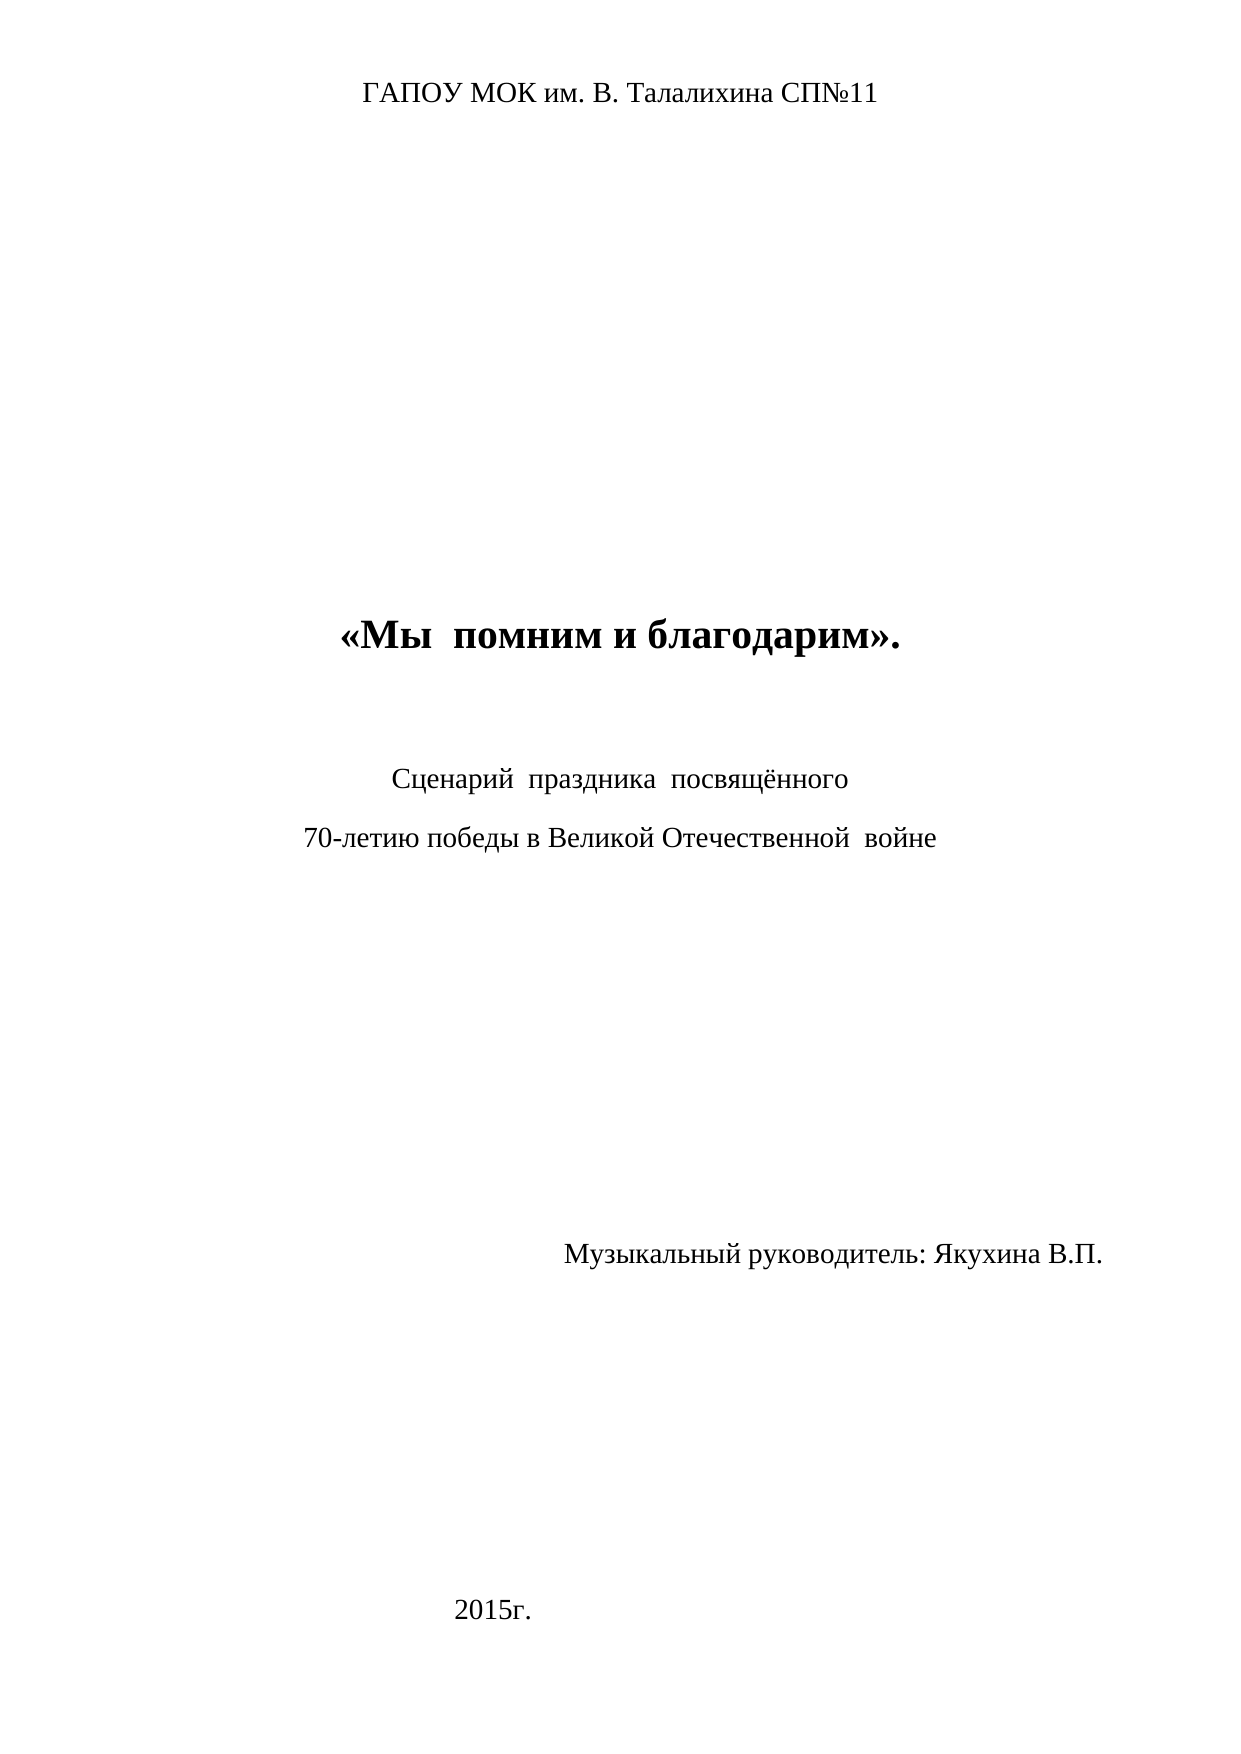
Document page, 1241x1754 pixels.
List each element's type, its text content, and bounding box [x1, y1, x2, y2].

text ГАПОУ МОК им. В. Талалихина СП№11 [75, 75, 1165, 108]
text 2015г. [75, 1592, 1165, 1626]
text 70-летию победы в Великой Отечественной войне [75, 821, 1165, 854]
text Музыкальный руководитель: Якухина В.П. [75, 1236, 1165, 1270]
text Сценарий праздника посвящённого [75, 761, 1165, 795]
text «Мы помним и благодарим». [75, 609, 1165, 657]
